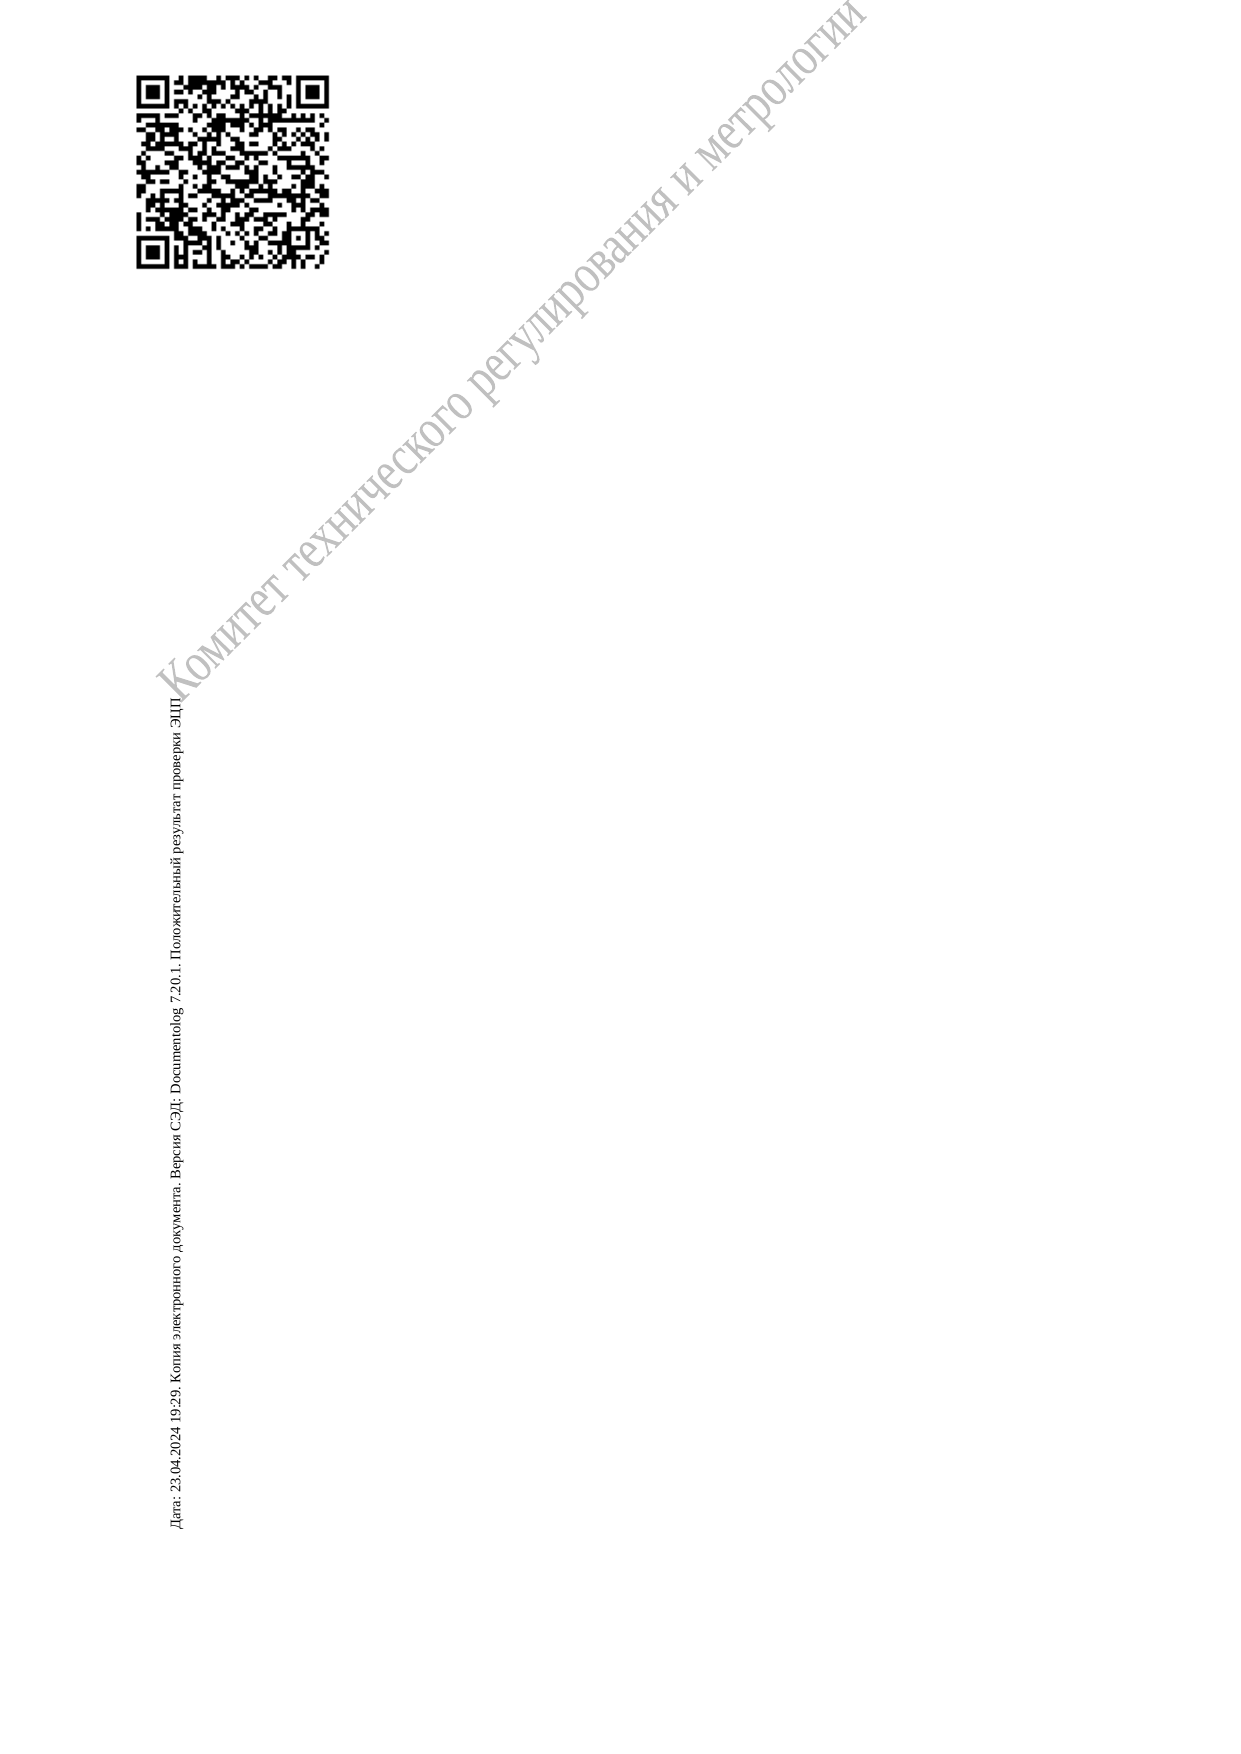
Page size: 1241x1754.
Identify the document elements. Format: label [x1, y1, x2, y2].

picture [118, 58, 348, 288]
